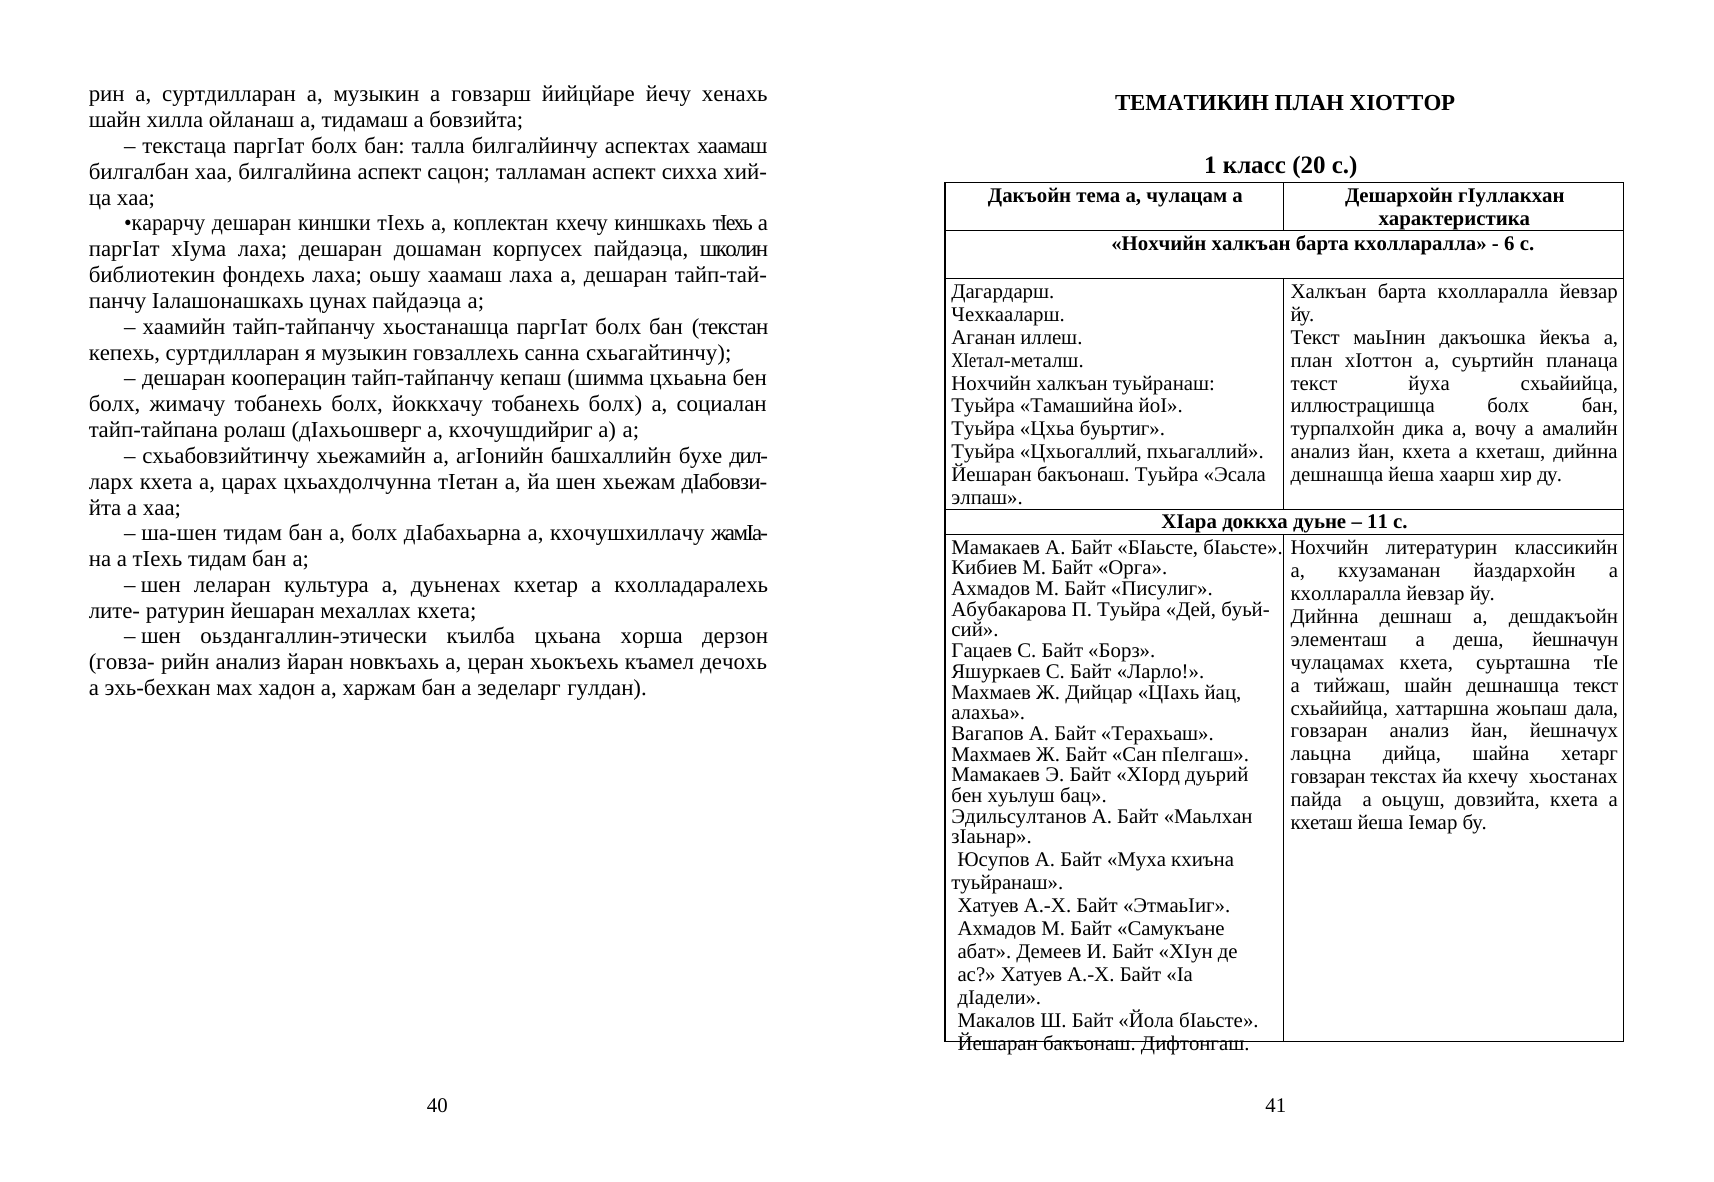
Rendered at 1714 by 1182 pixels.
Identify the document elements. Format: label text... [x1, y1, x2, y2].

list текстаца паргӀат болх бан: талла билгалйинчу аспектах хаамаш билгалбан хаа, билгалйина аспект сацон; талламан аспект сихха хий- ца хаа; [88, 133, 768, 210]
text •карарчу дешаран киншки тӀехь а, коплектан кхечу киншкахь тӀехь а паргӀат хӀума лаха; дешаран дошаман корпусех пайдаэца, школин библиотекин фондехь лаха; оьшу хаамаш лаха а, дешаран тайп-тай- панчу Ӏалашонашкахь цунах пайдаэца а; [88, 210, 768, 313]
list хаамийн тайп-тайпанчу хьостанашца паргӀат болх бан (текстан кепехь, суртдилларан я музыкин говзаллехь санна схьагайтинчу); [88, 313, 768, 365]
list схьабовзийтинчу хьежамийн а, агӀонийн башхаллийн бухе дил- ларх кхета а, царах цхьахдолчунна тӀетан а, йа шен хьежам дӀабовзи- йта а хаа; [88, 442, 768, 520]
text ТЕМАТИКИН ПЛАН ХIОТТОР [1113, 89, 1457, 115]
text рин а, суртдилларан а, музыкин а говзарш йийцйаре йечу хенахь шайн хилла ойланаш а, тидамаш а бовзийта; [88, 81, 768, 133]
list шен леларан культура а, дуьненах кхетар а кхолладаралехь лите- ратурин йешаран мехаллах кхета; [88, 571, 768, 623]
subtitle 1 класс (20 с.) [1104, 151, 1457, 179]
list ша-шен тидам бан а, болх дӀабахьарна а, кхочушхиллачу жамӀа- на а тӀехь тидам бан а; [88, 520, 768, 571]
list шен оьздангаллин-этически къилба цхьана хорша дерзон (говза- рийн анализ йаран новкъахь а, церан хьокъехь къамел дечохь а эхь-бехкан мах хадон а, харжам бан а зеделарг гулдан). [88, 623, 768, 700]
list дешаран кооперацин тайп-тайпанчу кепаш (шимма цхьаьна бен болх, жимачу тобанехь болх, йоккхачу тобанехь болх) а, социалан тайп-тайпана ролаш (дӀахьошверг а, кхочушдийриг а) а; [88, 365, 768, 442]
